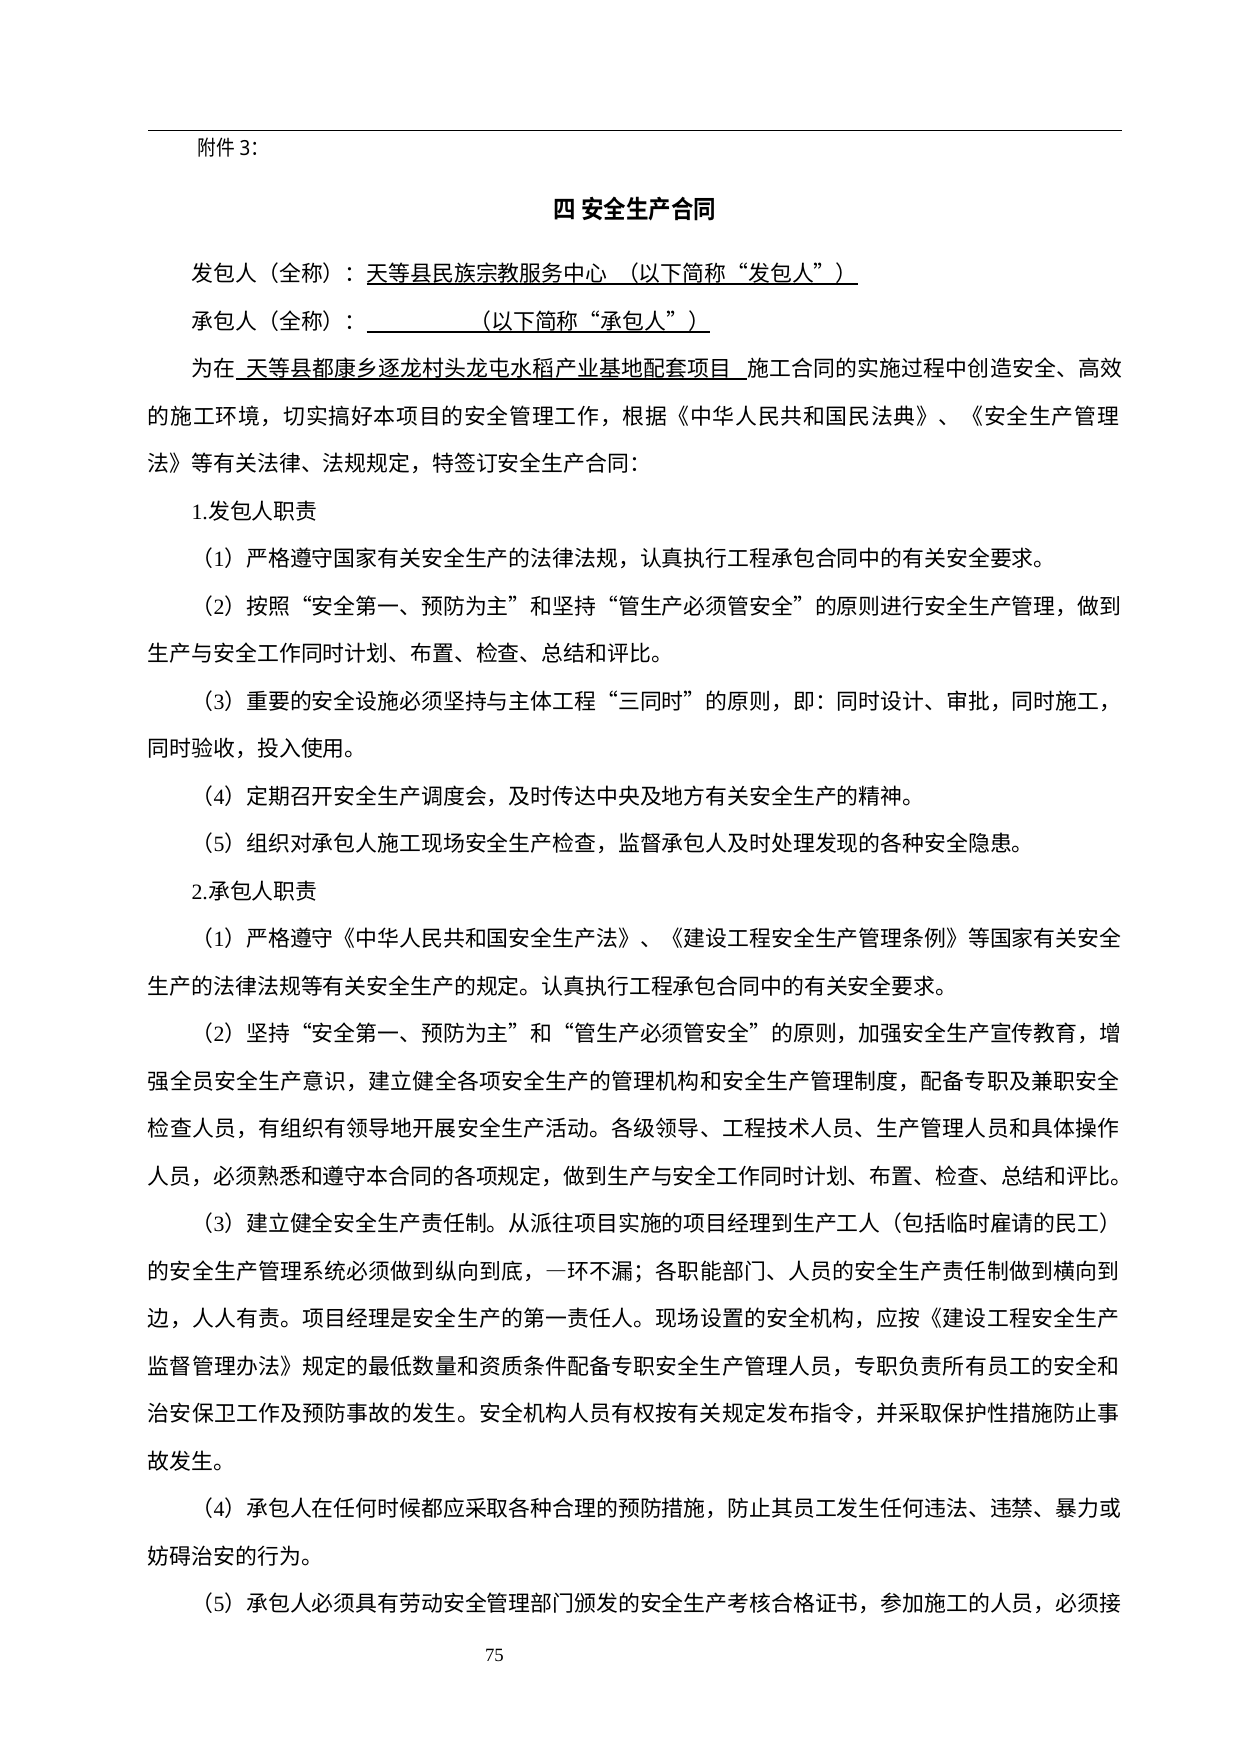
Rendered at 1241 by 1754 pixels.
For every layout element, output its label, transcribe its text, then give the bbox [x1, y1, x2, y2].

text （4）定期召开安全生产调度会，及时传达中央及地方有关安全生产的精神。 [148, 779, 1122, 810]
text （1）严格遵守《中华人民共和国安全生产法》、《建设工程安全生产管理条例》等国家有关安全生产的法律法规等有关安全生产的规定。认真执行工程承包合同中的有关安全要求。 [148, 921, 1122, 1000]
text （2）按照“安全第一、预防为主”和坚持“管生产必须管安全”的原则进行安全生产管理，做到生产与安全工作同时计划、布置、检查、总结和评比。 [148, 589, 1122, 668]
text （3）重要的安全设施必须坚持与主体工程“三同时”的原则，即：同时设计、审批，同时施工，同时验收，投入使用。 [148, 684, 1122, 763]
text 1.发包人职责 [148, 494, 1122, 525]
text 四 安全生产合同 [148, 189, 1122, 226]
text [148, 1586, 1122, 1618]
text 承包人（全称）： （以下简称“承包人”） [148, 304, 1122, 335]
text 附件3： [148, 131, 1122, 162]
text （4）承包人在任何时候都应采取各种合理的预防措施，防止其员工发生任何违法、违禁、暴力或妨碍治安的行为。 [148, 1491, 1122, 1570]
text （3）建立健全安全生产责任制。从派往项目实施的项目经理到生产工人（包括临时雇请的民工）的安全生产管理系统必须做到纵向到底，—环不漏；各职能部门、人员的安全生产责任制做到横向到边，人人有责。项目经理是安全生产的第一责任人。现场设置的安全机构，应按《建设工程安全生产监督管理办法》规定的最低数量和资质条件配备专职安全生产管理人员，专职负责所有员工的安全和治安保卫工作及预防事故的发生。安全机构人员有权按有关规定发布指令，并采取保护性措施防止事故发生。 [148, 1206, 1122, 1475]
text （5）组织对承包人施工现场安全生产检查，监督承包人及时处理发现的各种安全隐患。 [148, 826, 1122, 858]
text 为在 天等县都康乡逐龙村头龙屯水稻产业基地配套项目 施工合同的实施过程中创造安全、高效的施工环境，切实搞好本项目的安全管理工作，根据《中华人民共和国民法典》、《安全生产管理法》等有关法律、法规规定，特签订安全生产合同： [148, 351, 1122, 478]
text 发包人（全称）：天等县民族宗教服务中心 （以下简称“发包人”） [148, 256, 1122, 288]
text （2）坚持“安全第一、预防为主”和“管生产必须管安全”的原则，加强安全生产宣传教育，增强全员安全生产意识，建立健全各项安全生产的管理机构和安全生产管理制度，配备专职及兼职安全检查人员，有组织有领导地开展安全生产活动。各级领导、工程技术人员、生产管理人员和具体操作人员，必须熟悉和遵守本合同的各项规定，做到生产与安全工作同时计划、布置、检查、总结和评比。 [148, 1016, 1122, 1190]
text 2.承包人职责 [148, 874, 1122, 905]
text （1）严格遵守国家有关安全生产的法律法规，认真执行工程承包合同中的有关安全要求。 [148, 541, 1122, 573]
